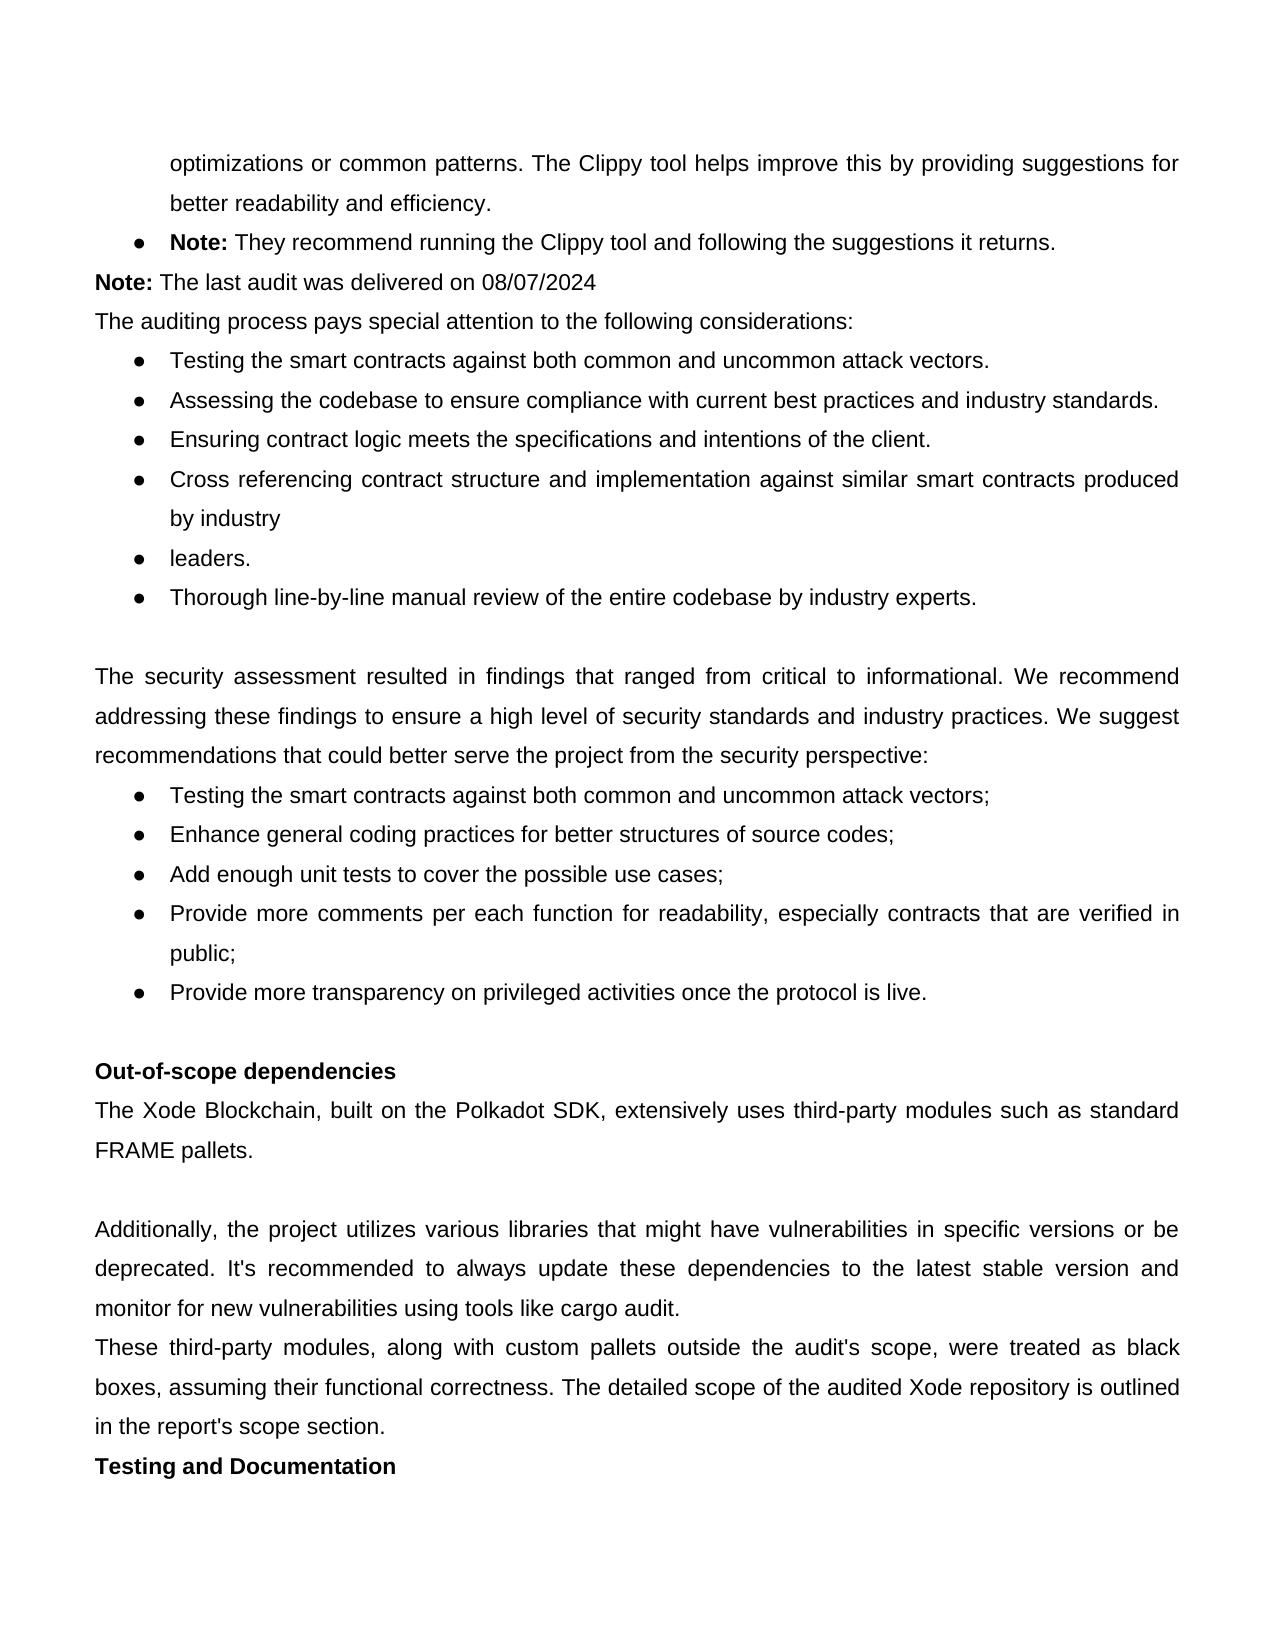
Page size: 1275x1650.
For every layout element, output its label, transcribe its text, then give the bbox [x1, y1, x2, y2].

list Testing the smart contracts against both common and uncommon attack vectors. [132, 347, 1181, 374]
list Enhance general coding practices for better structures of source codes; [132, 821, 1181, 847]
text These third-party modules, along with custom pallets outside the audit's scope, were treated as black boxes, assuming their functional correctness. The detailed scope of the audited Xode repository is outlined in the report's scope section. [94, 1334, 1181, 1440]
text The auditing process pays special attention to the following considerations: [94, 308, 1181, 334]
list leaders. [132, 545, 1181, 571]
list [132, 150, 1181, 216]
text Testing and Documentation [94, 1453, 1181, 1479]
list Cross referencing contract structure and implementation against similar smart contracts produced by industry [132, 466, 1181, 532]
text Out-of-scope dependencies [94, 1058, 1181, 1084]
list Add enough unit tests to cover the possible use cases; [132, 861, 1181, 887]
list Ensuring contract logic meets the specifications and intentions of the client. [132, 426, 1181, 453]
list Thorough line-by-line manual review of the entire codebase by industry experts. [132, 584, 1181, 611]
text The security assessment resulted in findings that ranged from critical to informational. We recommend addressing these findings to ensure a high level of security standards and industry practices. We suggest recommendations that could better serve the project from the security perspective: [94, 663, 1181, 768]
text The Xode Blockchain, built on the Polkadot SDK, extensively uses third-party modules such as standard FRAME pallets. [94, 1097, 1181, 1163]
list Note: They recommend running the Clippy tool and following the suggestions it returns. [132, 229, 1181, 255]
text Note: The last audit was delivered on 08/07/2024 [94, 268, 1181, 295]
list Testing the smart contracts against both common and uncommon attack vectors; [132, 782, 1181, 808]
list Provide more comments per each function for readability, especially contracts that are verified in public; [132, 900, 1181, 966]
list Provide more transparency on privileged activities once the protocol is live. [132, 979, 1181, 1005]
list Assessing the codebase to ensure compliance with current best practices and industry standards. [132, 387, 1181, 413]
text Additionally, the project utilizes various libraries that might have vulnerabilities in specific versions or be deprecated. It's recommended to always update these dependencies to the latest stable version and monitor for new vulnerabilities using tools like cargo audit. [94, 1216, 1181, 1321]
